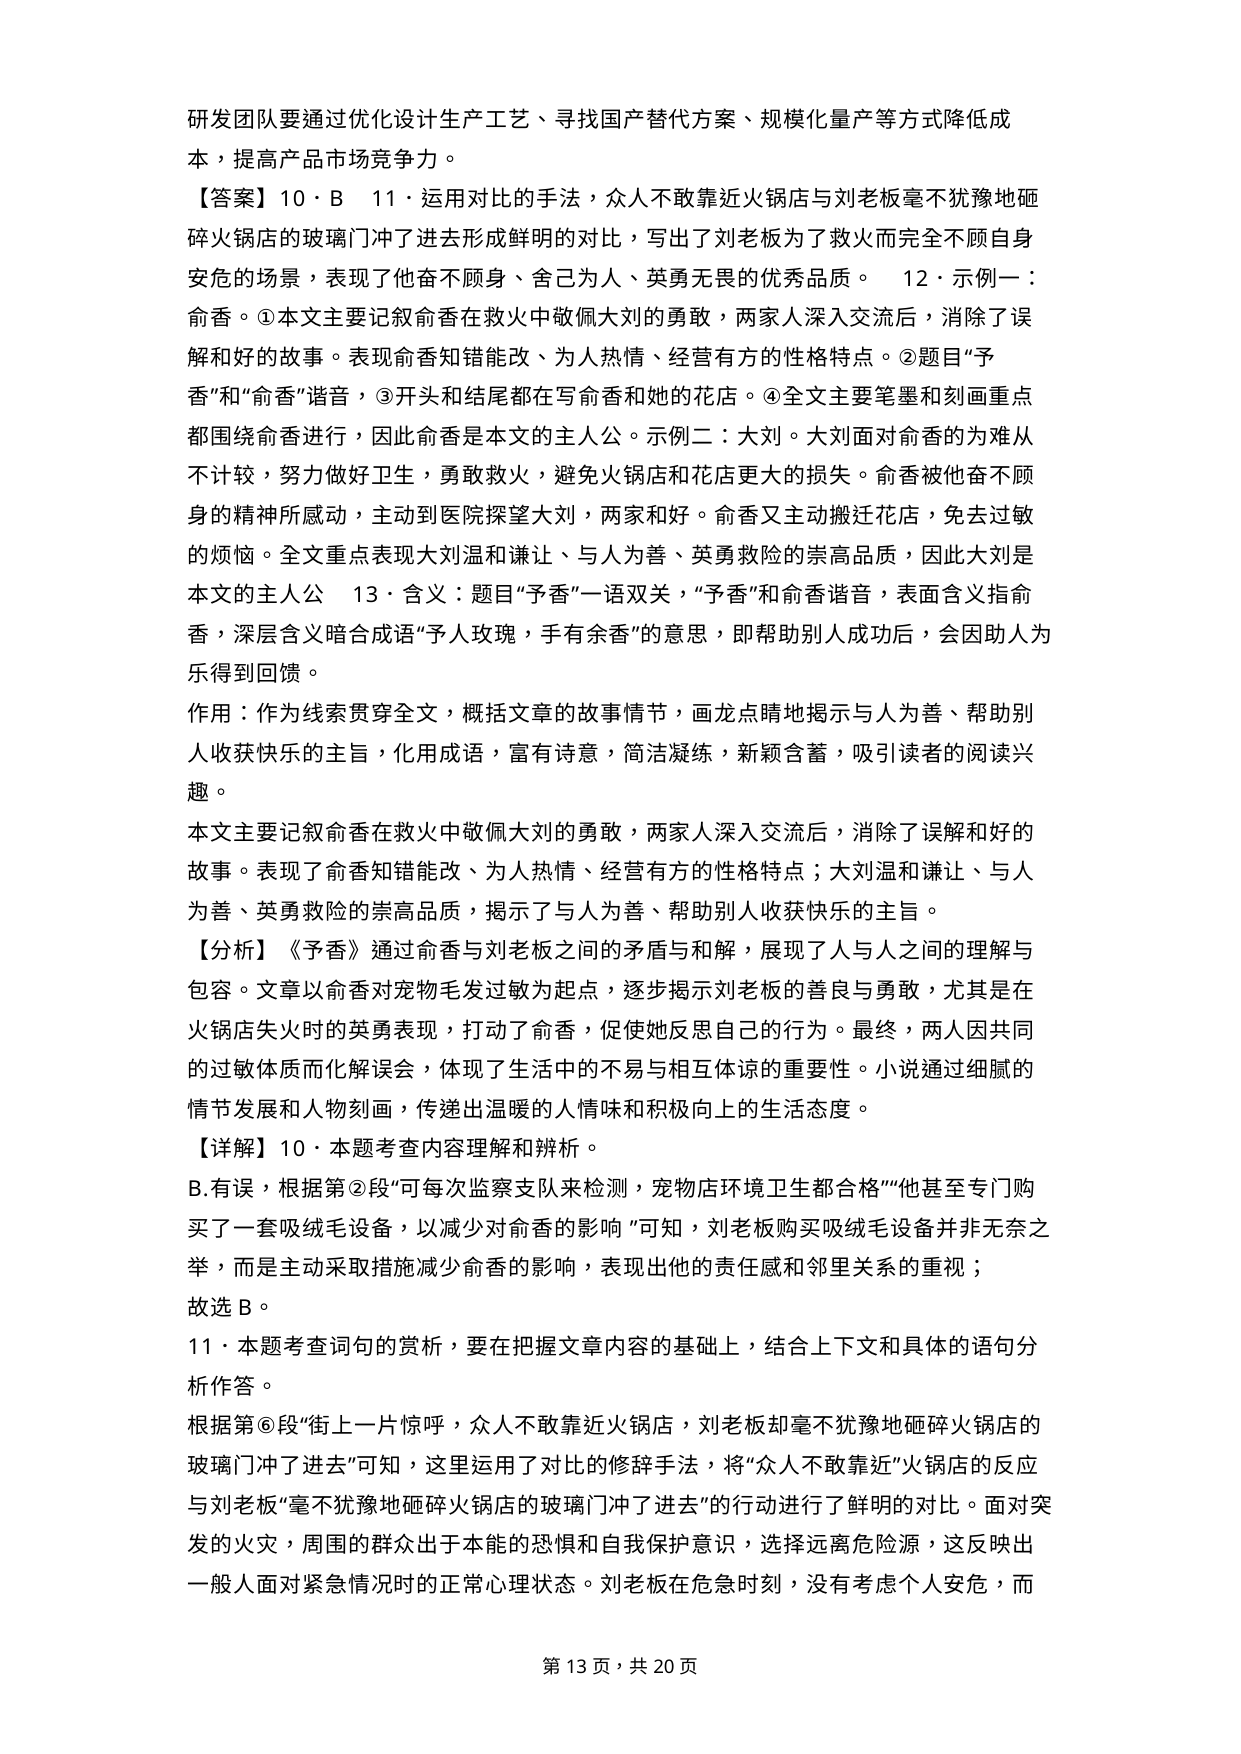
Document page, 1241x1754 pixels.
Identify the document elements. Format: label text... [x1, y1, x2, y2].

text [187, 1410, 1053, 1598]
text 作用：作为线索贯穿全文，概括文章的故事情节，画龙点睛地揭示与人为善、帮助别人收获快乐的主旨，化用成语，富有诗意，简洁凝练，新颖含蓄，吸引读者的阅读兴趣。 [187, 698, 1053, 807]
text 故选B。 [187, 1292, 1053, 1321]
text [187, 104, 1053, 173]
text B.有误，根据第②段“可每次监察支队来检测，宠物店环境卫生都合格”“他甚至专门购买了一套吸绒毛设备，以减少对俞香的影响 ”可知，刘老板购买吸绒毛设备并非无奈之举，而是主动采取措施减少俞香的影响，表现出他的责任感和邻里关系的重视； [187, 1173, 1053, 1282]
text 【答案】10．B 11．运用对比的手法，众人不敢靠近火锅店与刘老板毫不犹豫地砸碎火锅店的玻璃门冲了进去形成鲜明的对比，写出了刘老板为了救火而完全不顾自身安危的场景，表现了他奋不顾身、舍己为人、英勇无畏的优秀品质。 12．示例一：俞香。①本文主要记叙俞香在救火中敬佩大刘的勇敢，两家人深入交流后，消除了误解和好的故事。表现俞香知错能改、为人热情、经营有方的性格特点。②题目“予香”和“俞香”谐音，③开头和结尾都在写俞香和她的花店。④全文主要笔墨和刻画重点都围绕俞香进行，因此俞香是本文的主人公。示例二：大刘。大刘面对俞香的为难从不计较，努力做好卫生，勇敢救火，避免火锅店和花店更大的损失。俞香被他奋不顾身的精神所感动，主动到医院探望大刘，两家和好。俞香又主动搬迁花店，免去过敏的烦恼。全文重点表现大刘温和谦让、与人为善、英勇救险的崇高品质，因此大刘是本文的主人公 13．含义：题目“予香”一语双关，“予香”和俞香谐音，表面含义指俞香，深层含义暗合成语“予人玫瑰，手有余香”的意思，即帮助别人成功后，会因助人为乐得到回馈。 [187, 183, 1053, 688]
text 本文主要记叙俞香在救火中敬佩大刘的勇敢，两家人深入交流后，消除了误解和好的故事。表现了俞香知错能改、为人热情、经营有方的性格特点；大刘温和谦让、与人为善、英勇救险的崇高品质，揭示了与人为善、帮助别人收获快乐的主旨。 [187, 817, 1053, 926]
text 【分析】《予香》通过俞香与刘老板之间的矛盾与和解，展现了人与人之间的理解与包容。文章以俞香对宠物毛发过敏为起点，逐步揭示刘老板的善良与勇敢，尤其是在火锅店失火时的英勇表现，打动了俞香，促使她反思自己的行为。最终，两人因共同的过敏体质而化解误会，体现了生活中的不易与相互体谅的重要性。小说通过细腻的情节发展和人物刻画，传递出温暖的人情味和积极向上的生活态度。 [187, 935, 1053, 1123]
text 11．本题考查词句的赏析，要在把握文章内容的基础上，结合上下文和具体的语句分析作答。 [187, 1331, 1053, 1401]
text 【详解】10．本题考查内容理解和辨析。 [187, 1133, 1053, 1163]
